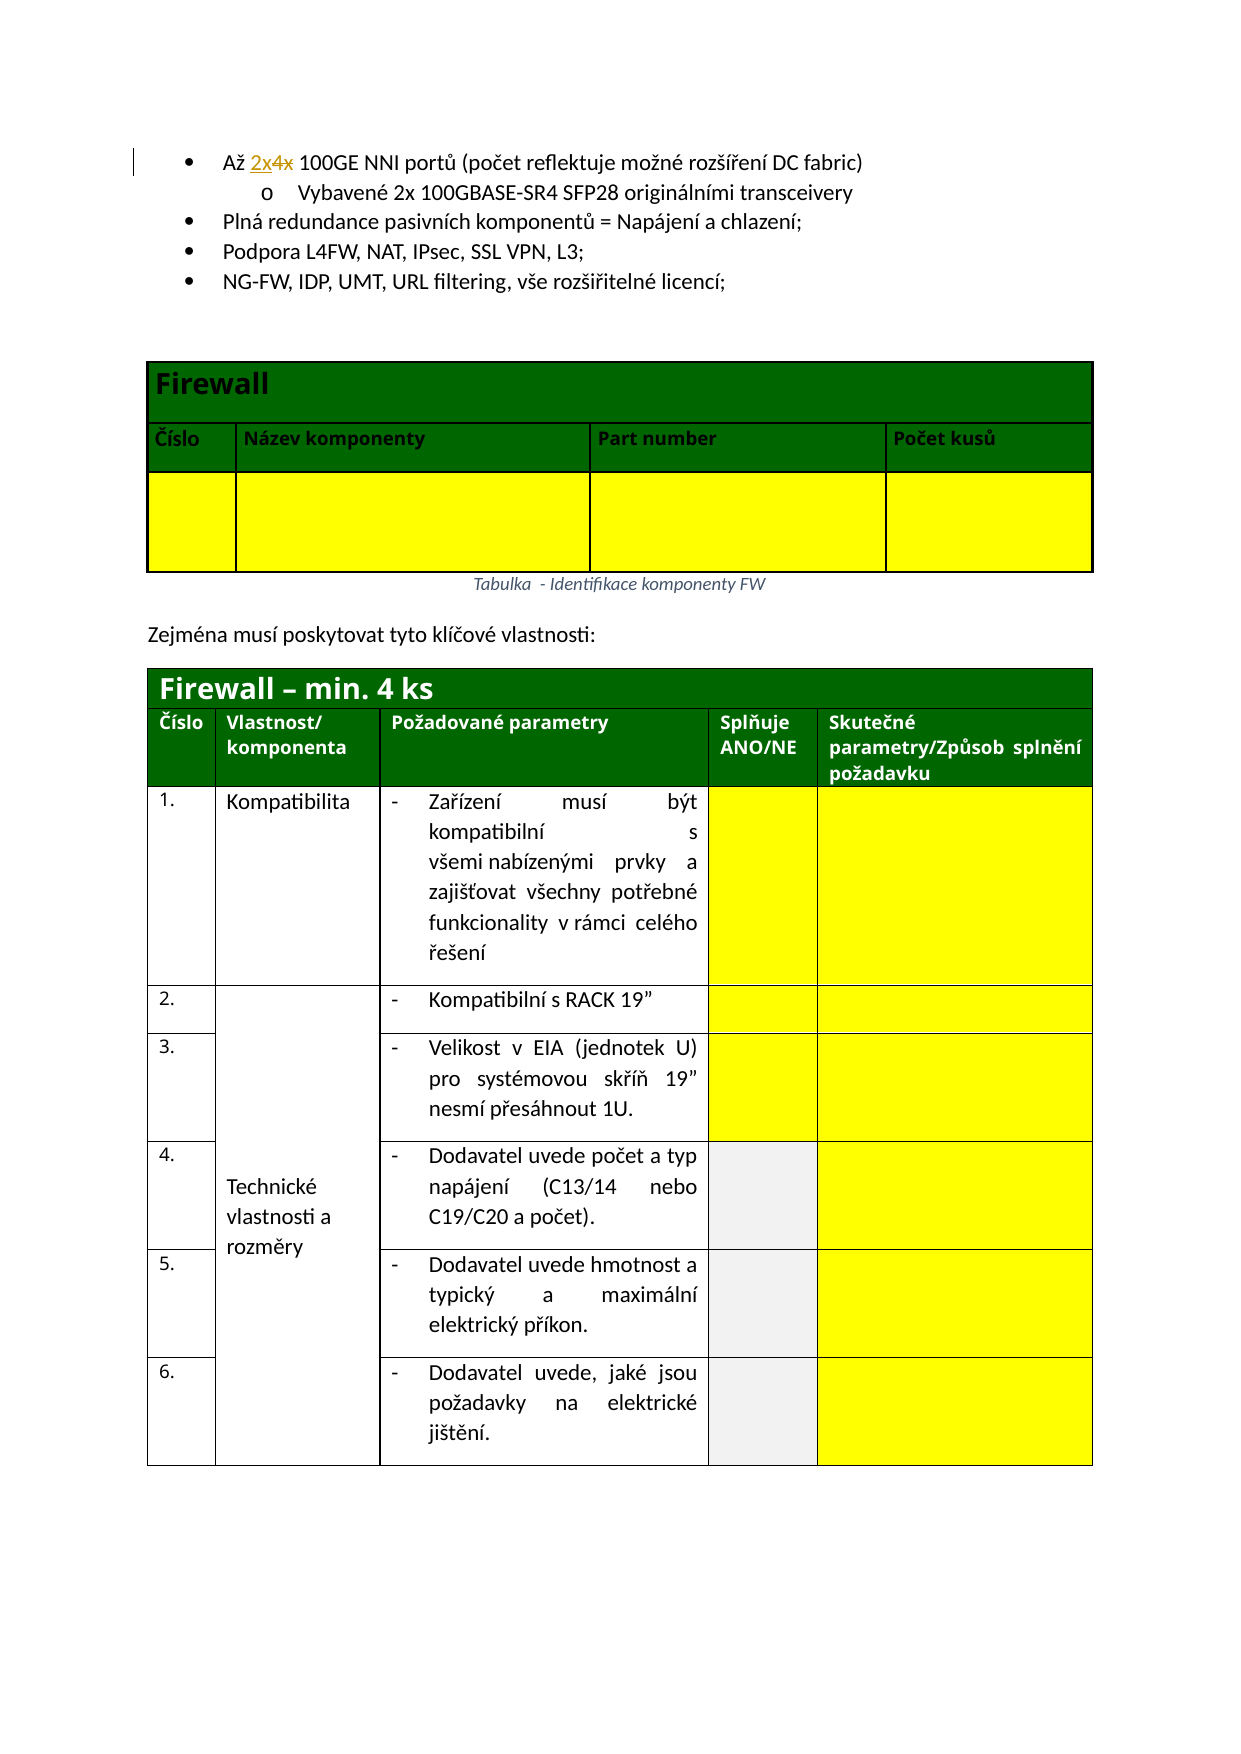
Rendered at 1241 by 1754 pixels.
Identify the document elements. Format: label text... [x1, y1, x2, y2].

table_cell Dodavatel uvede hmotnost a typický a maximální elektrický příkon. [381, 1250, 708, 1357]
table_cell Počet kusů [887, 424, 1091, 471]
table_header Firewall [149, 363, 1091, 422]
table_cell [148, 1142, 215, 1249]
table_cell Zařízení musí být kompatibilní s všemi nabízenými prvky a zajišťovat všechny potřebné funkcionality v rámci celého řešení [381, 787, 708, 984]
table_header Firewall – min. 4 ks [148, 669, 1092, 708]
table_cell Vlastnost/ komponenta [216, 709, 379, 786]
table_cell [591, 473, 885, 571]
table_cell [887, 473, 1091, 571]
table_cell Číslo [149, 424, 235, 471]
table_cell [709, 1358, 817, 1465]
table_cell [148, 1034, 215, 1141]
table_cell [237, 473, 589, 571]
table_cell [148, 1250, 215, 1357]
table_cell [709, 1142, 817, 1249]
table_cell [148, 986, 215, 1032]
table_cell [818, 1034, 1092, 1141]
table_cell Dodavatel uvede počet a typ napájení (C13/14 nebo C19/C20 a počet). [381, 1142, 708, 1249]
table_cell [818, 1358, 1092, 1465]
table_cell [148, 787, 215, 984]
table_cell Dodavatel uvede, jaké jsou požadavky na elektrické jištění. [381, 1358, 708, 1465]
list Až 100GE NNI portů (počet reflektuje možné rozšíření DC fabric) [185, 148, 1093, 176]
list NG-FW, IDP, UMT, URL filtering, vše rozšiřitelné licencí; [185, 267, 1093, 295]
table_cell [818, 787, 1092, 984]
table_cell [709, 1034, 817, 1141]
table_cell [709, 986, 817, 1032]
table_cell Splňuje ANO/NE [709, 709, 817, 786]
table_cell [148, 1358, 215, 1465]
list Vybavené 2x 100GBASE-SR4 SFP28 originálními transceivery [260, 178, 1093, 207]
table_cell Velikost v EIA (jednotek U) pro systémovou skříň 19” nesmí přesáhnout 1U. [381, 1034, 708, 1141]
text Zejména musí poskytovat tyto klíčové vlastnosti: [148, 621, 1093, 648]
table_cell Part number [591, 424, 885, 471]
table_cell [709, 1250, 817, 1357]
table_cell Požadované parametry [381, 709, 708, 786]
table_cell [818, 1142, 1092, 1249]
table_cell Kompatibilní s RACK 19” [381, 986, 708, 1032]
table_cell Skutečné parametry/Způsob splnění požadavku [818, 709, 1092, 786]
table_cell [818, 1250, 1092, 1357]
table_cell Číslo [148, 709, 215, 786]
table_cell Technické vlastnosti a rozměry [216, 986, 379, 1465]
list Plná redundance pasivních komponentů = Napájení a chlazení; [185, 207, 1093, 235]
table_cell Název komponenty [237, 424, 589, 471]
table_cell [149, 473, 235, 571]
table_cell Kompatibilita [216, 787, 379, 984]
list Podpora L4FW, NAT, IPsec, SSL VPN, L3; [185, 237, 1093, 265]
table_cell [709, 787, 817, 984]
table_cell [818, 986, 1092, 1032]
